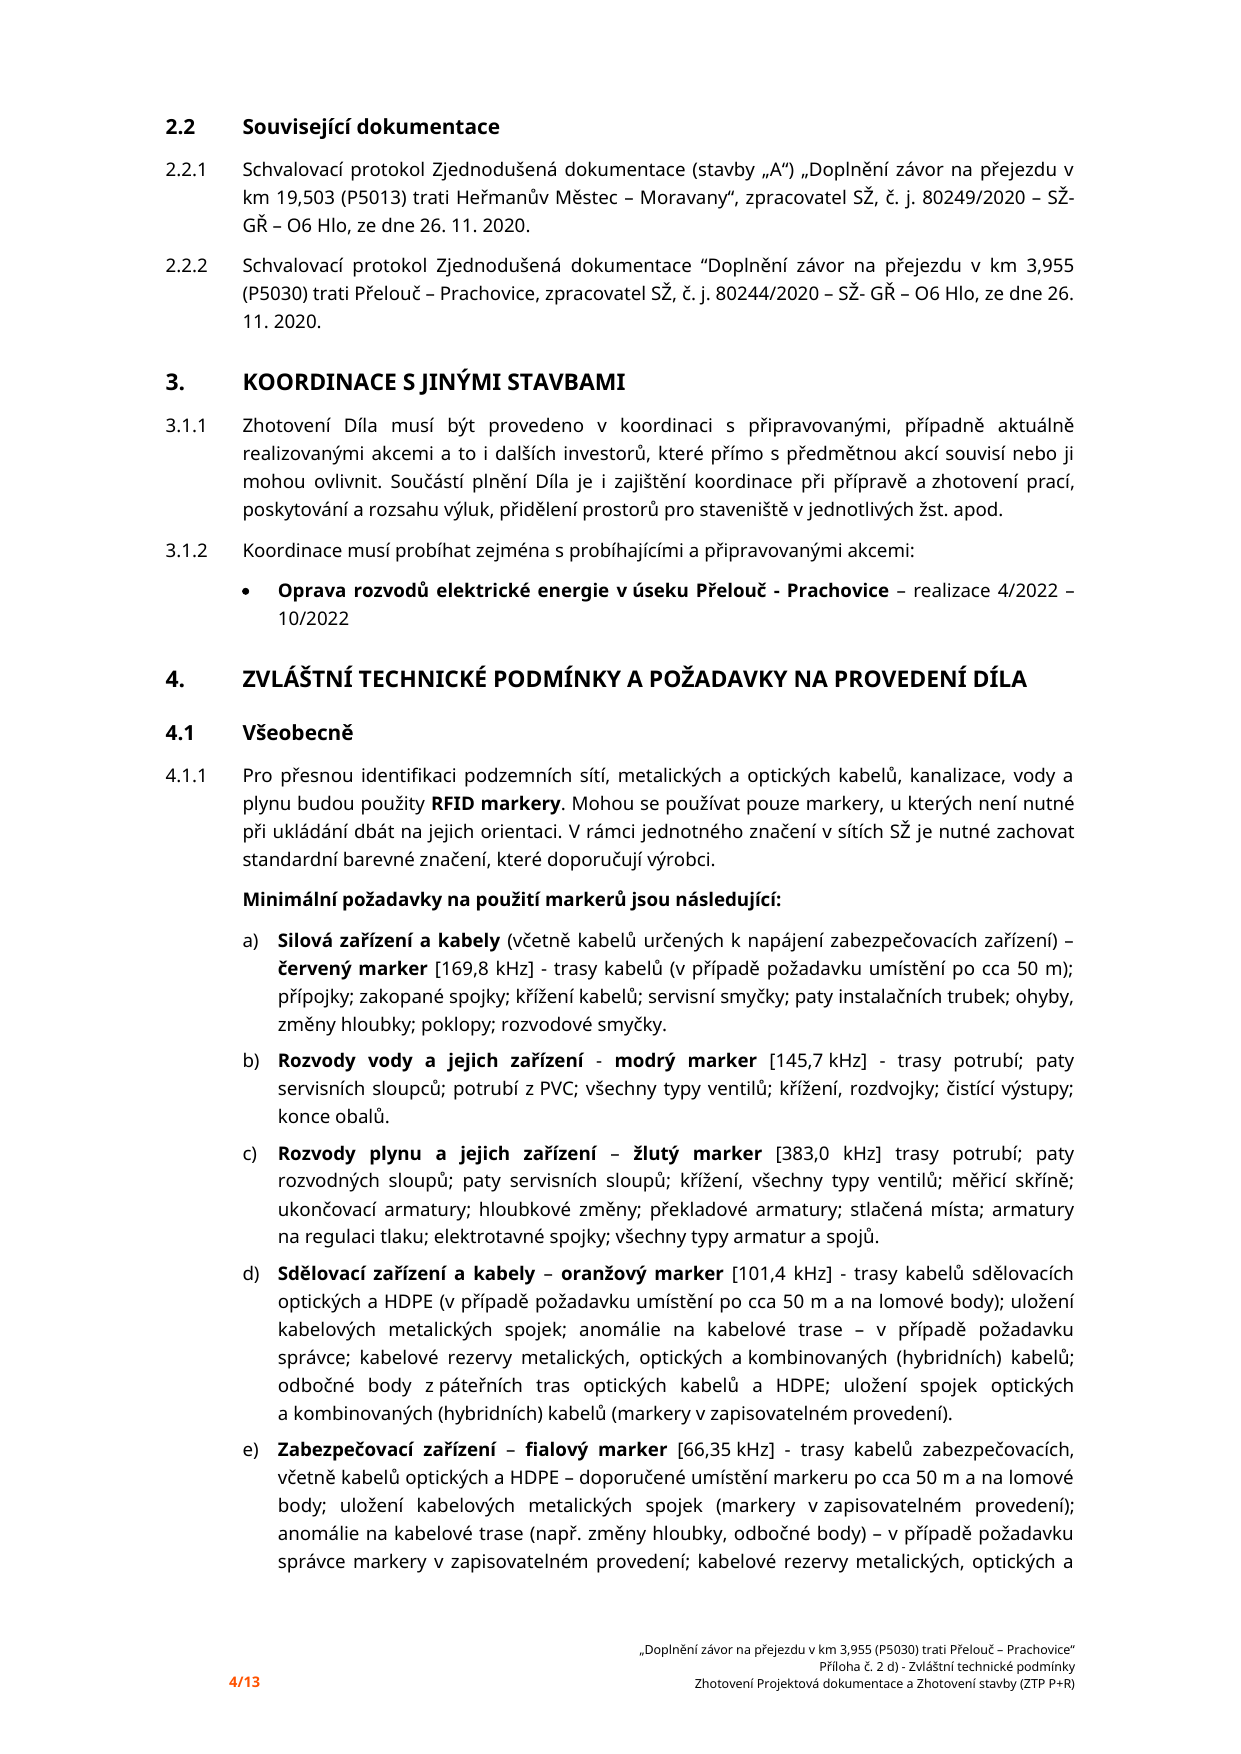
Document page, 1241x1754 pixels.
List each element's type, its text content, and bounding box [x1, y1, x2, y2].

text Související dokumentace [165, 112, 1075, 141]
text Schvalovací protokol Zjednodušená dokumentace (stavby „A“) „Doplnění závor na přejezdu v km 19,503 (P5013) trati Heřmanův Městec – Moravany“, zpracovatel SŽ, č. j. 80249/2020 – SŽ- GŘ – O6 Hlo, ze dne 26. 11. 2020. [165, 156, 1075, 237]
list Silová zařízení a kabely (včetně kabelů určených k napájení zabezpečovacích zařízení) – červený marker [169,8 kHz] - trasy kabelů (v případě požadavku umístění po cca 50 m); přípojky; zakopané spojky; křížení kabelů; servisní smyčky; paty instalačních trubek; ohyby, změny hloubky; poklopy; rozvodové smyčky. [242, 927, 1075, 1037]
text Zhotovení Díla musí být provedeno v koordinaci s připravovanými, případně aktuálně realizovanými akcemi a to i dalších investorů, které přímo s předmětnou akcí souvisí nebo ji mohou ovlivnit. Součástí plnění Díla je i zajištění koordinace při přípravě a zhotovení prací, poskytování a rozsahu výluk, přidělení prostorů pro staveniště v jednotlivých žst. apod. [165, 413, 1075, 522]
text Schvalovací protokol Zjednodušená dokumentace “Doplnění závor na přejezdu v km 3,955 (P5030) trati Přelouč – Prachovice, zpracovatel SŽ, č. j. 80244/2020 – SŽ- GŘ – O6 Hlo, ze dne 26. 11. 2020. [165, 252, 1075, 334]
text Všeobecně [165, 718, 1075, 747]
text Pro přesnou identifikaci podzemních sítí, metalických a optických kabelů, kanalizace, vody a plynu budou použity RFID markery. Mohou se používat pouze markery, u kterých není nutné při ukládání dbát na jejich orientaci. V rámci jednotného značení v sítích SŽ je nutné zachovat standardní barevné značení, které doporučují výrobci. [165, 762, 1075, 871]
text ZVLÁŠTNÍ TECHNICKÉ PODMÍNKY A POŽADAVKY NA PROVEDENÍ DÍLA [165, 663, 1075, 694]
text Rozvody plynu a jejich zařízení – žlutý marker [383,0 kHz] trasy potrubí; paty rozvodných sloupů; paty servisních sloupů; křížení, všechny typy ventilů; měřicí skříně; ukončovací armatury; hloubkové změny; překladové armatury; stlačená místa; armatury na regulaci tlaku; elektrotavné spojky; všechny typy armatur a spojů. [242, 1140, 1075, 1249]
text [242, 1437, 1075, 1574]
text Koordinace musí probíhat zejména s probíhajícími a připravovanými akcemi: [165, 537, 1075, 563]
text Rozvody vody a jejich zařízení - modrý marker [145,7 kHz] - trasy potrubí; paty servisních sloupců; potrubí z PVC; všechny typy ventilů; křížení, rozdvojky; čistící výstupy; konce obalů. [242, 1047, 1075, 1129]
text Sdělovací zařízení a kabely – oranžový marker [101,4 kHz] - trasy kabelů sdělovacích optických a HDPE (v případě požadavku umístění po cca 50 m a na lomové body); uložení kabelových metalických spojek; anomálie na kabelové trase – v případě požadavku správce; kabelové rezervy metalických, optických a kombinovaných (hybridních) kabelů; odbočné body z páteřních tras optických kabelů a HDPE; uložení spojek optických a kombinovaných (hybridních) kabelů (markery v zapisovatelném provedení). [242, 1260, 1075, 1426]
text KOORDINACE S JINÝMI STAVBAMI [165, 366, 1075, 397]
text Minimální požadavky na použití markerů jsou následující: [242, 886, 1075, 912]
text Oprava rozvodů elektrické energie v úseku Přelouč - Prachovice – realizace 4/2022 – 10/2022 [242, 578, 1075, 631]
